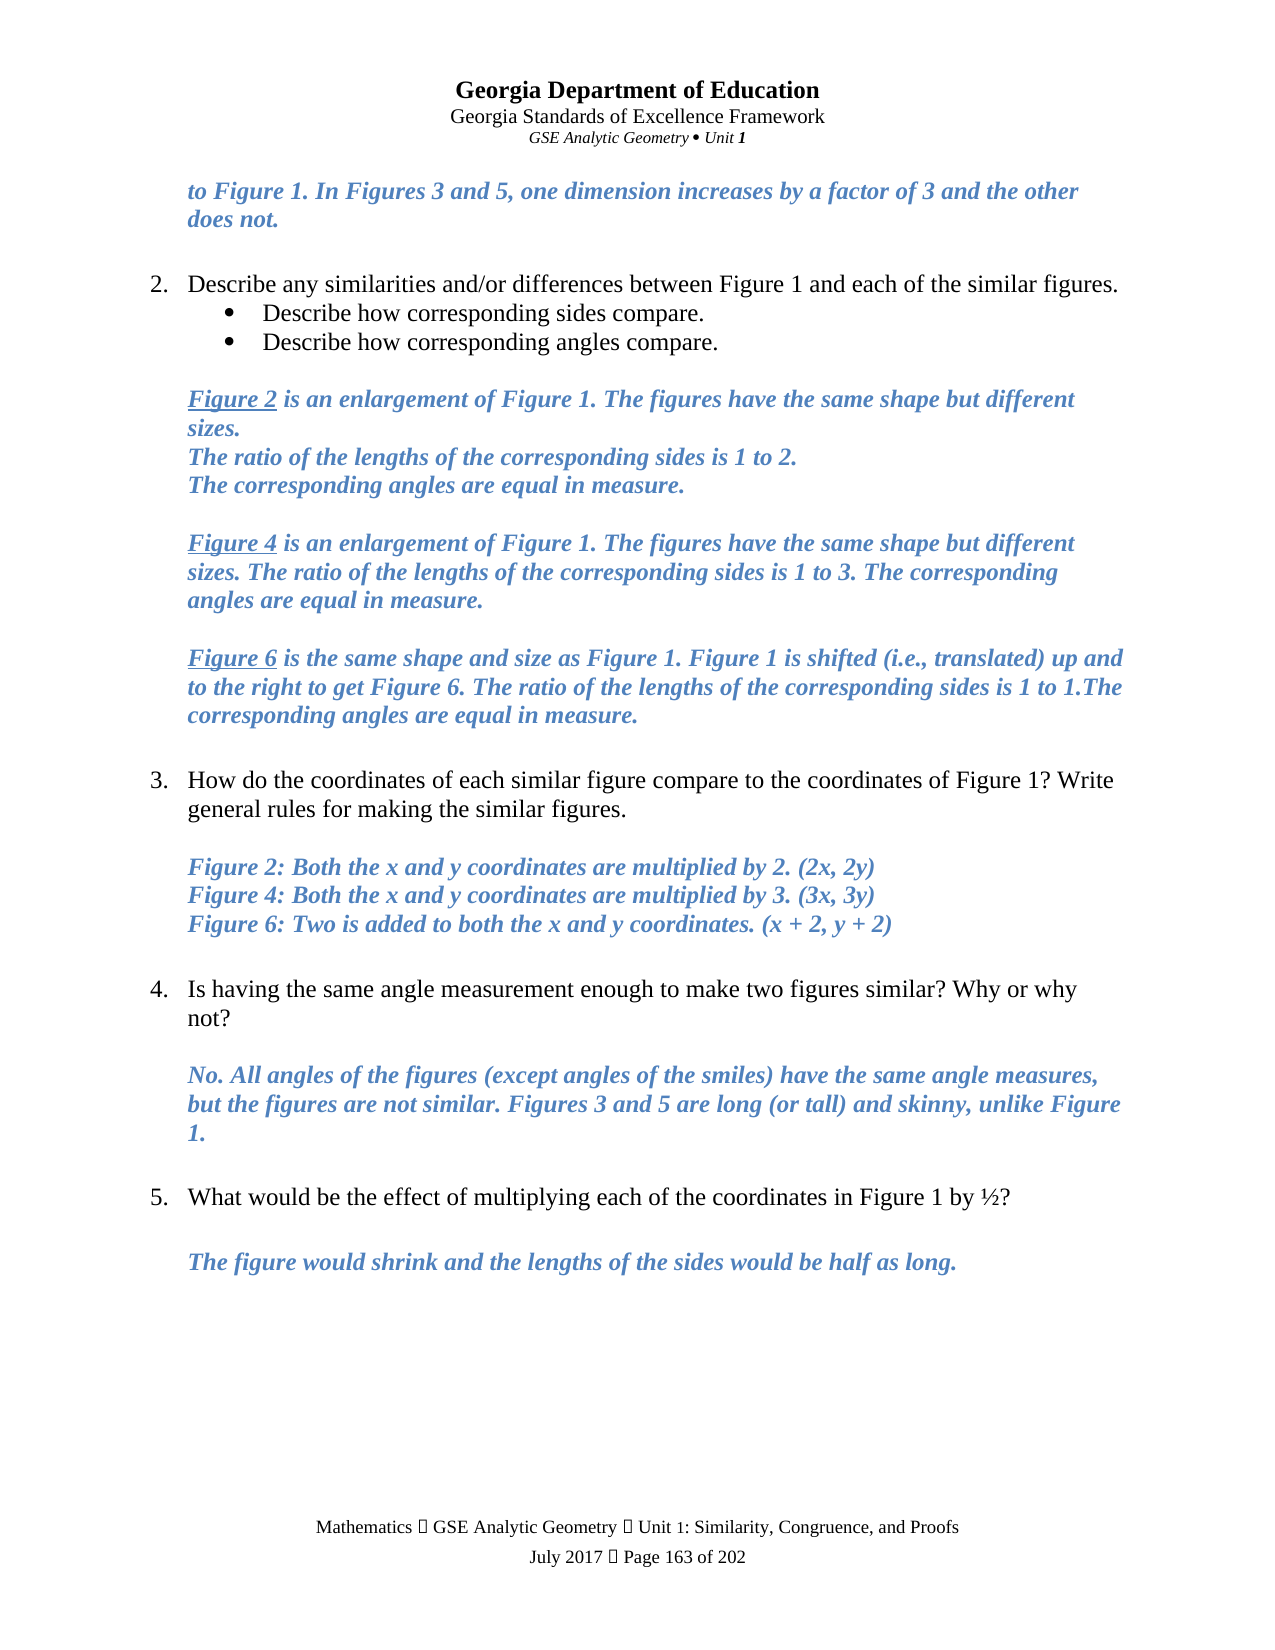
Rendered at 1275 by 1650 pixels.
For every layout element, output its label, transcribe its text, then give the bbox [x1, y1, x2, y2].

list How do the coordinates of each similar figure compare to the coordinates of Figure 1? Write general rules for making the similar figures. [150, 765, 1125, 823]
text The figure would shrink and the lengths of the sides would be half as long. [187, 1247, 1125, 1276]
list Describe how corresponding angles compare. [225, 327, 1125, 356]
text No. All angles of the figures (except angles of the smiles) have the same angle measures, but the figures are not similar. Figures 3 and 5 are long (or tall) and skinny, unlike Figure 1. [187, 1060, 1125, 1146]
list Describe how corresponding sides compare. [225, 298, 1125, 327]
list What would be the effect of multiplying each of the coordinates in Figure 1 by ½? [150, 1182, 1125, 1211]
list Is having the same angle measurement enough to make two figures similar? Why or why not? [150, 974, 1125, 1031]
text Figure 4: Both the x and y coordinates are multiplied by 3. (3x, 3y) [187, 880, 1125, 909]
text Figure 2 is an enlargement of Figure 1. The figures have the same shape but different sizes. [187, 384, 1125, 442]
text Figure 4 is an enlargement of Figure 1. The figures have the same shape but different sizes. The ratio of the lengths of the corresponding sides is 1 to 3. The corresponding angles are equal in measure. [187, 528, 1125, 614]
list Describe any similarities and/or differences between Figure 1 and each of the similar figures. [150, 269, 1125, 298]
text Figure 6: Two is added to both the x and y coordinates. (x + 2, y + 2) [187, 909, 1125, 938]
text The ratio of the lengths of the corresponding sides is 1 to 2. [187, 442, 1125, 471]
text Figure 6 is the same shape and size as Figure 1. Figure 1 is shifted (i.e., translated) up and to the right to get Figure 6. The ratio of the lengths of the corresponding sides is 1 to 1.The corresponding angles are equal in measure. [187, 643, 1125, 729]
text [187, 176, 1125, 233]
text Figure 2: Both the x and y coordinates are multiplied by 2. (2x, 2y) [187, 852, 1125, 880]
text The corresponding angles are equal in measure. [187, 471, 1125, 499]
